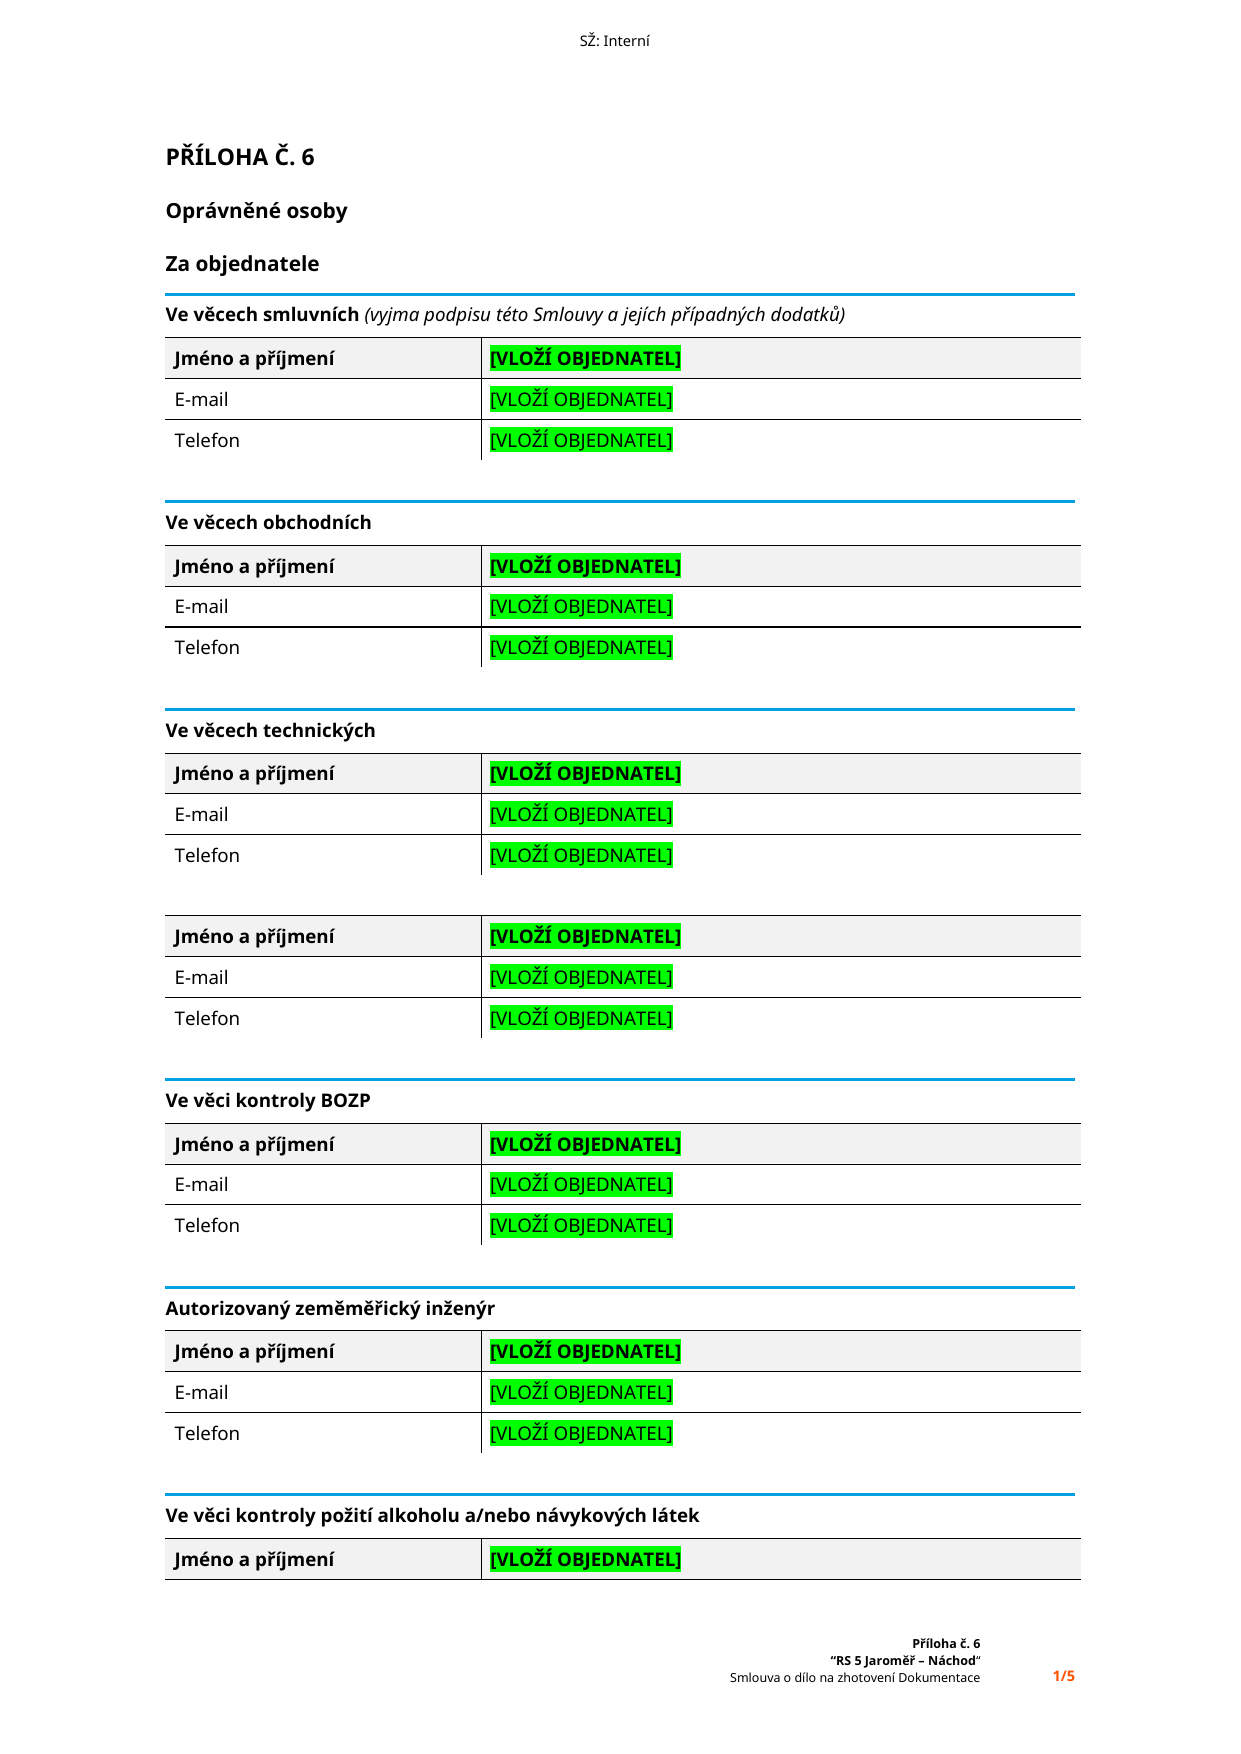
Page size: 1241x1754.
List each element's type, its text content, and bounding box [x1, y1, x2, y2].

table_cell E-mail [165, 379, 481, 419]
table_cell [VLOŽÍ OBJEDNATEL] [482, 998, 1081, 1037]
text Ve věci kontroly požití alkoholu a/nebo návykových látek [165, 1496, 1075, 1528]
table_cell Telefon [165, 628, 481, 667]
table_cell [VLOŽÍ OBJEDNATEL] [482, 587, 1081, 626]
table_header [VLOŽÍ OBJEDNATEL] [482, 1124, 1081, 1163]
text Ve věcech obchodních [165, 503, 1075, 535]
table_cell [VLOŽÍ OBJEDNATEL] [482, 420, 1081, 459]
text Ve věci kontroly BOZP [165, 1081, 1075, 1113]
table_cell E-mail [165, 957, 481, 997]
table_cell Telefon [165, 1413, 481, 1453]
table_header Jméno a příjmení [165, 546, 481, 586]
table_header Jméno a příjmení [165, 338, 481, 378]
table_cell [VLOŽÍ OBJEDNATEL] [482, 1372, 1081, 1412]
table_header [VLOŽÍ OBJEDNATEL] [482, 754, 1081, 793]
table_cell [VLOŽÍ OBJEDNATEL] [482, 957, 1081, 997]
table_header [VLOŽÍ OBJEDNATEL] [482, 1539, 1081, 1579]
table_cell [VLOŽÍ OBJEDNATEL] [482, 1165, 1081, 1204]
text Autorizovaný zeměměřický inženýr [165, 1289, 1075, 1320]
table_cell E-mail [165, 794, 481, 834]
table_header Jméno a příjmení [165, 1539, 481, 1579]
table_cell [VLOŽÍ OBJEDNATEL] [482, 379, 1081, 419]
table_header Jméno a příjmení [165, 916, 481, 956]
text Za objednatele [165, 249, 1075, 277]
text Ve věcech technických [165, 711, 1075, 742]
table_cell E-mail [165, 1372, 481, 1412]
table_cell Telefon [165, 835, 481, 875]
text Příloha č. 6 [165, 141, 1075, 173]
table_cell [VLOŽÍ OBJEDNATEL] [482, 1205, 1081, 1245]
table_cell [VLOŽÍ OBJEDNATEL] [482, 835, 1081, 875]
table_header [VLOŽÍ OBJEDNATEL] [482, 546, 1081, 586]
table_header [VLOŽÍ OBJEDNATEL] [482, 916, 1081, 956]
table_cell [VLOŽÍ OBJEDNATEL] [482, 794, 1081, 834]
table_header Jméno a příjmení [165, 1331, 481, 1371]
table_cell Telefon [165, 998, 481, 1037]
table_cell Telefon [165, 1205, 481, 1245]
table_header Jméno a příjmení [165, 754, 481, 793]
table_cell [VLOŽÍ OBJEDNATEL] [482, 1413, 1081, 1453]
table_header [VLOŽÍ OBJEDNATEL] [482, 1331, 1081, 1371]
table_header Jméno a příjmení [165, 1124, 481, 1163]
text Oprávněné osoby [165, 197, 1075, 225]
table_cell E-mail [165, 587, 481, 626]
table_cell [VLOŽÍ OBJEDNATEL] [482, 628, 1081, 667]
table_header [VLOŽÍ OBJEDNATEL] [482, 338, 1081, 378]
table_cell Telefon [165, 420, 481, 459]
text Ve věcech smluvních (vyjma podpisu této Smlouvy a jejích případných dodatků) [165, 296, 1075, 327]
table_cell E-mail [165, 1165, 481, 1204]
